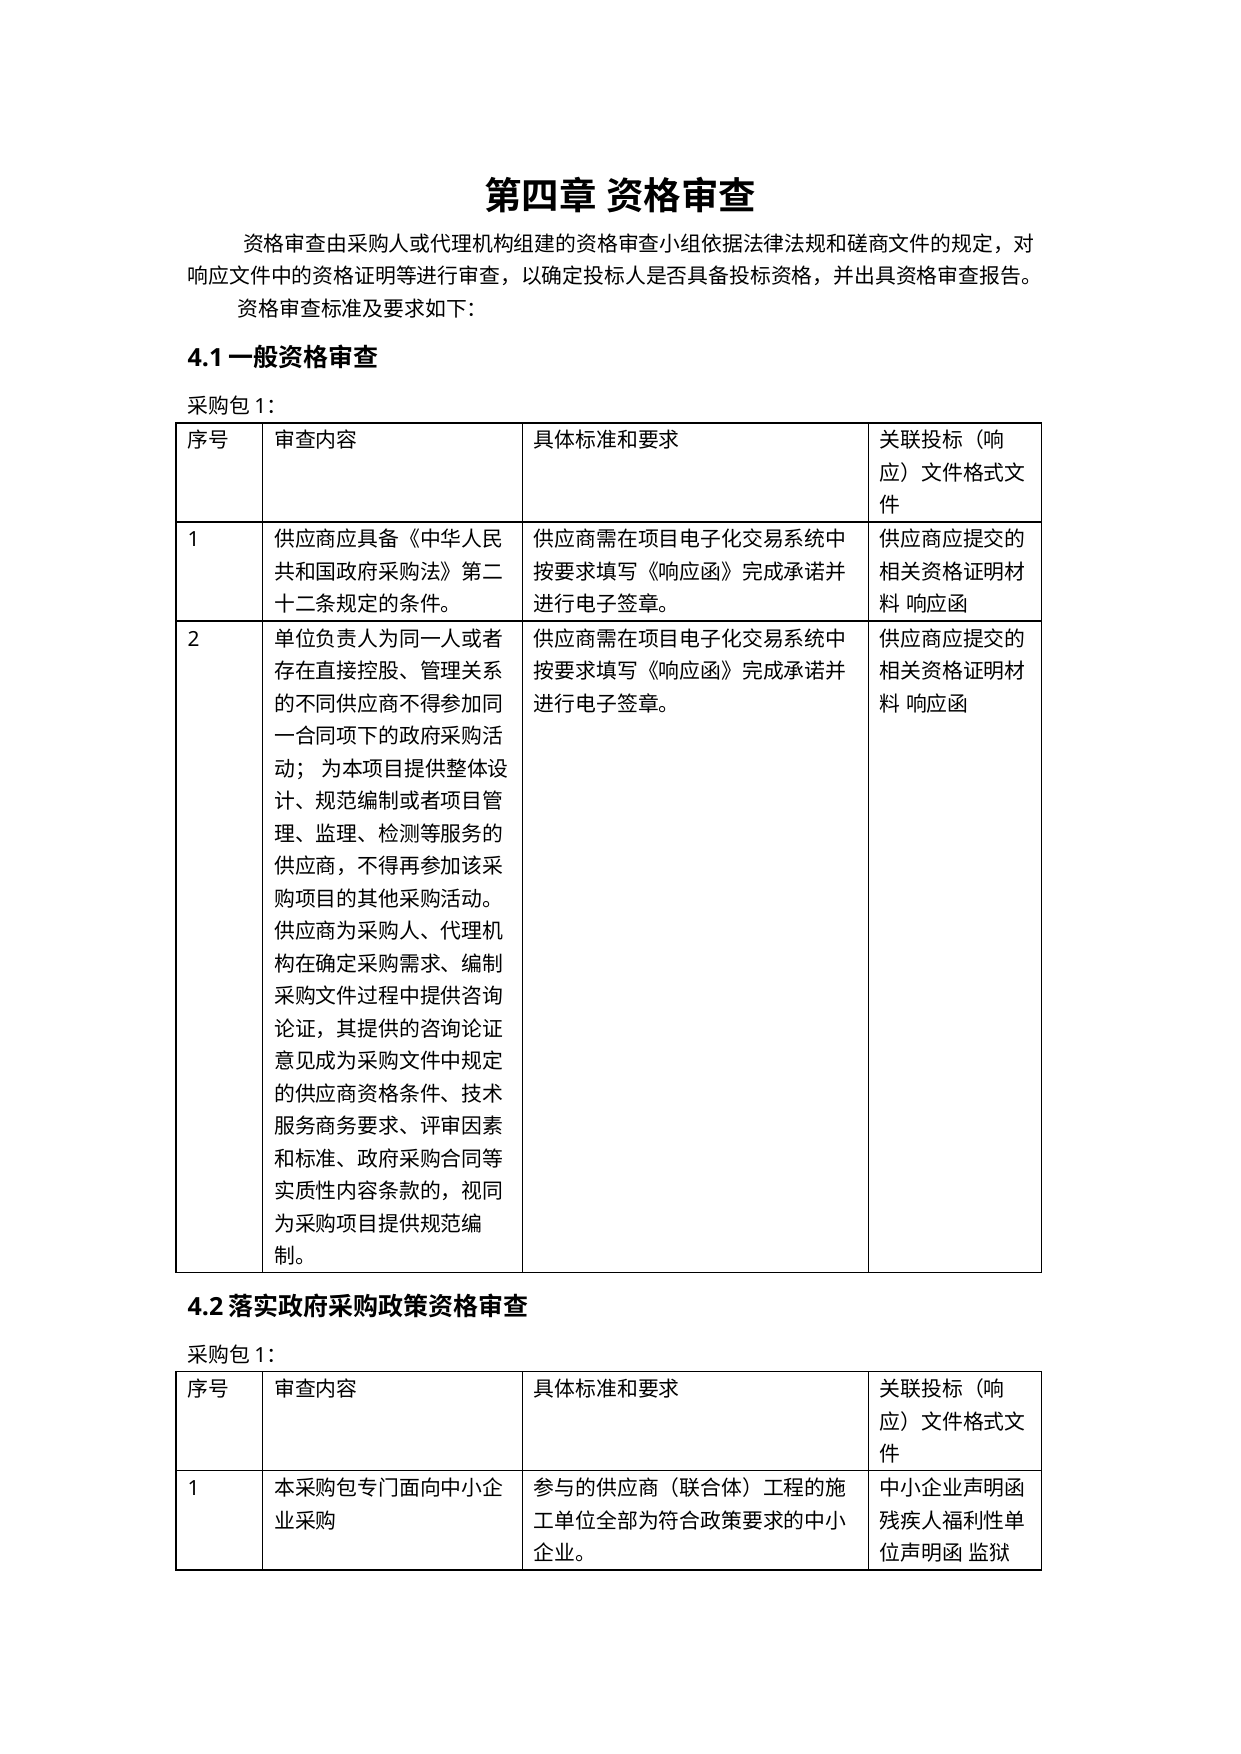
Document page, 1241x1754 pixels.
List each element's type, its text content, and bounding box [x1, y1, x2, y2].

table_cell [869, 1471, 1041, 1569]
table_header 审查内容 [263, 424, 522, 521]
text 4.2落实政府采购政策资格审查 [187, 1273, 1053, 1338]
table_header 序号 [177, 424, 262, 521]
table_header 审查内容 [263, 1372, 522, 1470]
text 资格审查由采购人或代理机构组建的资格审查小组依据法律法规和磋商文件的规定，对响应文件中的资格证明等进行审查，以确定投标人是否具备投标资格，并出具资格审查报告。 [187, 227, 1053, 292]
table_header 序号 [177, 1372, 262, 1470]
text 采购包1： [187, 389, 1053, 422]
table_header 关联投标（响应）文件格式文件 [869, 424, 1041, 521]
table_cell 供应商应提交的相关资格证明材料 响应函 [869, 523, 1041, 620]
table_header 具体标准和要求 [523, 424, 868, 521]
table_cell 2 [177, 622, 262, 1272]
table_cell 1 [177, 523, 262, 620]
table_cell 供应商需在项目电子化交易系统中按要求填写《响应函》完成承诺并进行电子签章。 [523, 523, 868, 620]
text 第四章 资格审查 [187, 162, 1053, 227]
text 采购包1： [187, 1338, 1053, 1371]
table_cell 单位负责人为同一人或者存在直接控股、管理关系的不同供应商不得参加同一合同项下的政府采购活动； 为本项目提供整体设计、规范编制或者项目管理、监理、检测等服务的供应商，不得再参加该采购项目的其他采购活动。供应商为采购人、代理机构在确定采购需求、编制采购文件过程中提供咨询论证，其提供的咨询论证意见成为采购文件中规定的供应商资格条件、技术服务商务要求、评审因素和标准、政府采购合同等实质性内容条款的，视同为采购项目提供规范编制。 [263, 622, 522, 1272]
table_header 具体标准和要求 [523, 1372, 868, 1470]
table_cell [523, 1471, 868, 1569]
text 4.1一般资格审查 [187, 324, 1053, 389]
table_cell 供应商应具备《中华人民共和国政府采购法》第二十二条规定的条件。 [263, 523, 522, 620]
table_cell 本采购包专门面向中小企业采购 [263, 1471, 522, 1569]
table_cell 1 [177, 1471, 262, 1569]
table_header 关联投标（响应）文件格式文件 [869, 1372, 1041, 1470]
table_cell 供应商应提交的相关资格证明材料 响应函 [869, 622, 1041, 1272]
text 资格审查标准及要求如下： [187, 292, 1053, 324]
table_cell 供应商需在项目电子化交易系统中按要求填写《响应函》完成承诺并进行电子签章。 [523, 622, 868, 1272]
